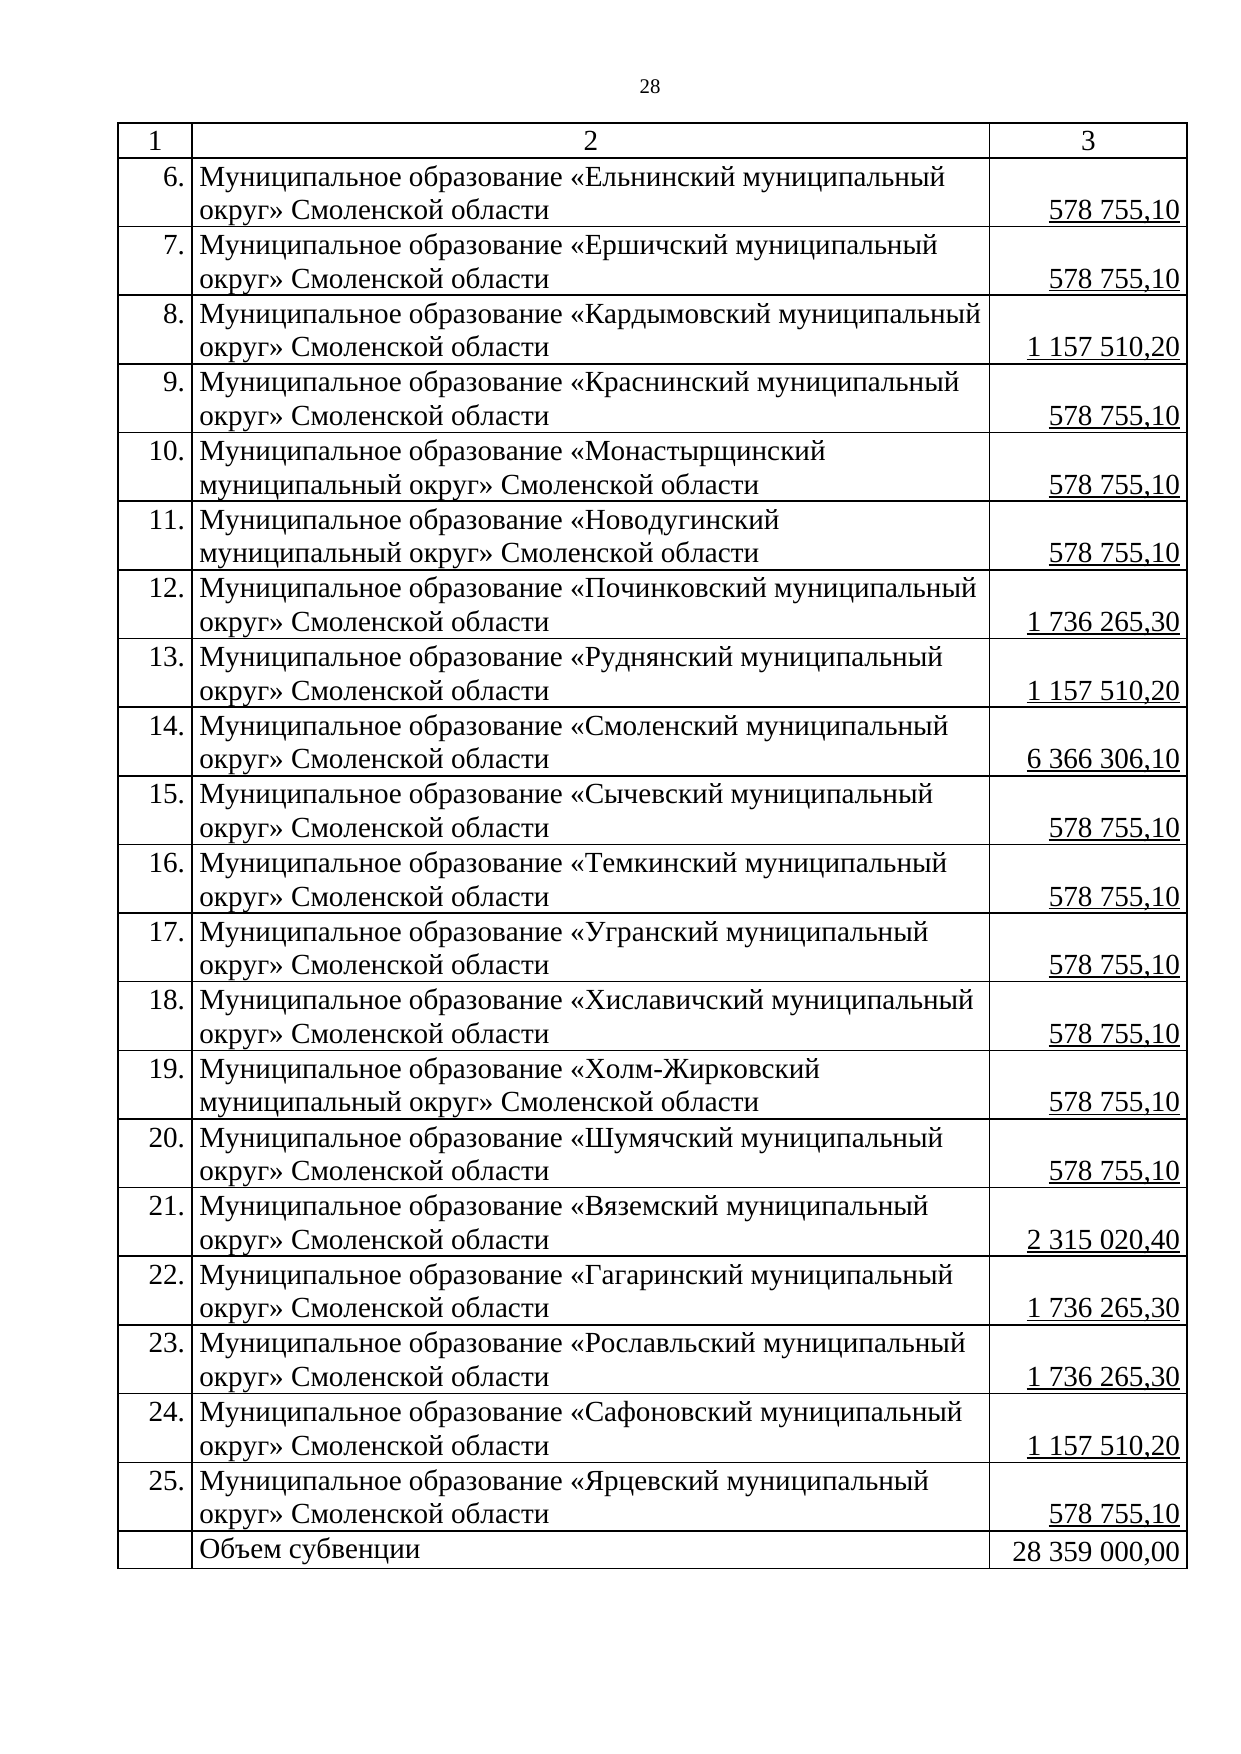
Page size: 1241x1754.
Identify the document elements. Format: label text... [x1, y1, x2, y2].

table_cell 13. [119, 639, 191, 706]
table_cell 578 755,10 [990, 227, 1186, 294]
table_cell 24. [119, 1394, 191, 1461]
table_cell Муниципальное образование «Сычевский муниципальный округ» Смоленской области [193, 777, 989, 843]
table_cell 6. [119, 159, 191, 226]
table_cell Муниципальное образование «Ершичский муниципальный округ» Смоленской области [193, 227, 989, 294]
table_cell Объем субвенции [193, 1532, 989, 1567]
table_cell 6 366 306,10 [990, 708, 1186, 775]
table_cell 10. [119, 433, 191, 500]
table_header 2 [193, 124, 989, 157]
table_cell 12. [119, 571, 191, 638]
table_cell 15. [119, 777, 191, 843]
table_cell Муниципальное образование «Ельнинский муниципальный округ» Смоленской области [193, 159, 989, 226]
table_cell Муниципальное образование «Рославльский муниципальный округ» Смоленской области [193, 1326, 989, 1393]
table_cell [119, 1532, 191, 1567]
table_cell Муниципальное образование «Угранский муниципальный округ» Смоленской области [193, 914, 989, 981]
table_cell 578 755,10 [990, 365, 1186, 432]
table_cell Муниципальное образование «Кардымовский муниципальный округ» Смоленской области [193, 296, 989, 363]
table_cell Муниципальное образование «Сафоновский муниципальный округ» Смоленской области [193, 1394, 989, 1461]
table_cell Муниципальное образование «Починковский муниципальный округ» Смоленской области [193, 571, 989, 638]
table_cell 8. [119, 296, 191, 363]
table_cell 7. [119, 227, 191, 294]
table_cell Муниципальное образование «Хиславичский муниципальный округ» Смоленской области [193, 982, 989, 1049]
table_cell 578 755,10 [990, 914, 1186, 981]
table_cell Муниципальное образование «Монастырщинский муниципальный округ» Смоленской области [193, 433, 989, 500]
table_cell 1 736 265,30 [990, 1257, 1186, 1324]
table_cell Муниципальное образование «Темкинский муниципальный округ» Смоленской области [193, 845, 989, 912]
table_cell Муниципальное образование «Холм-Жирковский муниципальный округ» Смоленской области [193, 1051, 989, 1118]
table_cell 25. [119, 1463, 191, 1530]
table_header 3 [990, 124, 1186, 157]
table_cell 578 755,10 [990, 159, 1186, 226]
table_cell 1 157 510,20 [990, 1394, 1186, 1461]
table_cell 578 755,10 [990, 1051, 1186, 1118]
table_cell Муниципальное образование «Шумячский муниципальный округ» Смоленской области [193, 1120, 989, 1187]
table_cell 19. [119, 1051, 191, 1118]
table_cell 23. [119, 1326, 191, 1393]
table_header 1 [119, 124, 191, 157]
table_cell 578 755,10 [990, 433, 1186, 500]
table_cell 11. [119, 502, 191, 569]
table_cell Муниципальное образование «Гагаринский муниципальный округ» Смоленской области [193, 1257, 989, 1324]
table_cell 578 755,10 [990, 777, 1186, 843]
table_cell 578 755,10 [990, 502, 1186, 569]
table_cell Муниципальное образование «Новодугинский муниципальный округ» Смоленской области [193, 502, 989, 569]
table_cell 578 755,10 [990, 1120, 1186, 1187]
table_cell 22. [119, 1257, 191, 1324]
table_cell 17. [119, 914, 191, 981]
table_cell Муниципальное образование «Смоленский муниципальный округ» Смоленской области [193, 708, 989, 775]
table_cell 9. [119, 365, 191, 432]
table_cell 20. [119, 1120, 191, 1187]
table_cell 18. [119, 982, 191, 1049]
table_cell 16. [119, 845, 191, 912]
table_cell 578 755,10 [990, 982, 1186, 1049]
table_cell 578 755,10 [990, 845, 1186, 912]
table_cell Муниципальное образование «Краснинский муниципальный округ» Смоленской области [193, 365, 989, 432]
table_cell 28 359 000,00 [990, 1532, 1186, 1567]
table_cell 14. [119, 708, 191, 775]
table_cell 1 736 265,30 [990, 571, 1186, 638]
table_cell 1 157 510,20 [990, 639, 1186, 706]
table_cell Муниципальное образование «Ярцевский муниципальный округ» Смоленской области [193, 1463, 989, 1530]
table_cell 578 755,10 [990, 1463, 1186, 1530]
table_cell 21. [119, 1188, 191, 1255]
table_cell 1 157 510,20 [990, 296, 1186, 363]
table_cell 1 736 265,30 [990, 1326, 1186, 1393]
table_cell 2 315 020,40 [990, 1188, 1186, 1255]
table_cell Муниципальное образование «Руднянский муниципальный округ» Смоленской области [193, 639, 989, 706]
table_cell Муниципальное образование «Вяземский муниципальный округ» Смоленской области [193, 1188, 989, 1255]
